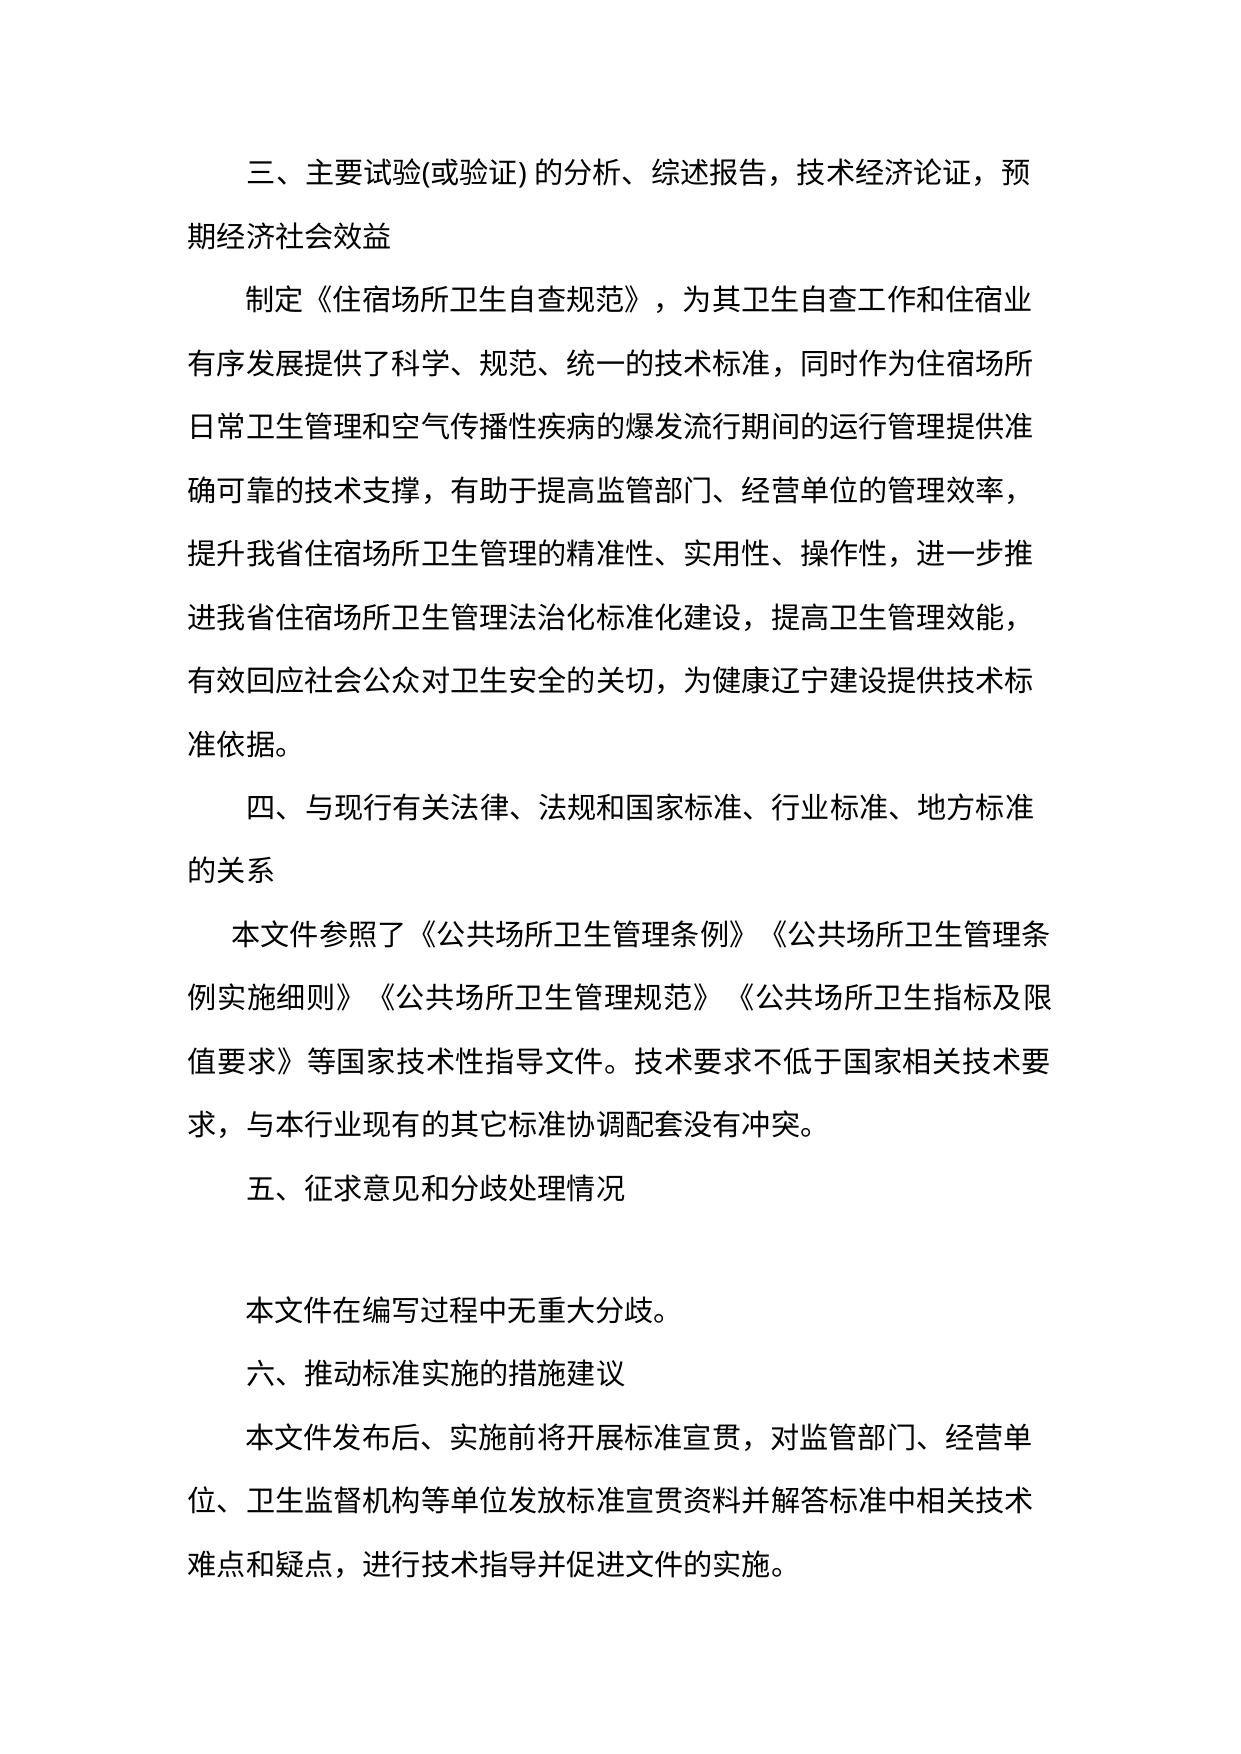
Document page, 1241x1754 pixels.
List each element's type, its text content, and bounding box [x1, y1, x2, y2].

text 制定《住宿场所卫生自查规范》，为其卫生自查工作和住宿业有序发展提供了科学、规范、统一的技术标准，同时作为住宿场所日常卫生管理和空气传播性疾病的爆发流行期间的运行管理提供准确可靠的技术支撑，有助于提高监管部门、经营单位的管理效率，提升我省住宿场所卫生管理的精准性、实用性、操作性，进一步推进我省住宿场所卫生管理法治化标准化建设，提高卫生管理效能，有效回应社会公众对卫生安全的关切，为健康辽宁建设提供技术标准依据。 [187, 277, 1053, 763]
text 本文件发布后、实施前将开展标准宣贯，对监管部门、经营单位、卫生监督机构等单位发放标准宣贯资料并解答标准中相关技术难点和疑点，进行技术指导并促进文件的实施。 [187, 1414, 1053, 1583]
text 本文件参照了《公共场所卫生管理条例》《公共场所卫生管理条例实施细则》《公共场所卫生管理规范》《公共场所卫生指标及限值要求》等国家技术性指导文件。技术要求不低于国家相关技术要求，与本行业现有的其它标准协调配套没有冲突。 [187, 911, 1053, 1144]
text 四、与现行有关法律、法规和国家标准、行业标准、地方标准的关系 [187, 784, 1053, 890]
text 本文件在编写过程中无重大分歧。 [187, 1287, 1053, 1330]
text 六、推动标准实施的措施建议 [187, 1351, 1053, 1393]
text 五、征求意见和分歧处理情况 [187, 1165, 1053, 1247]
text 三、主要试验(或验证) 的分析、综述报告，技术经济论证，预 期经济社会效益 [187, 150, 1053, 256]
